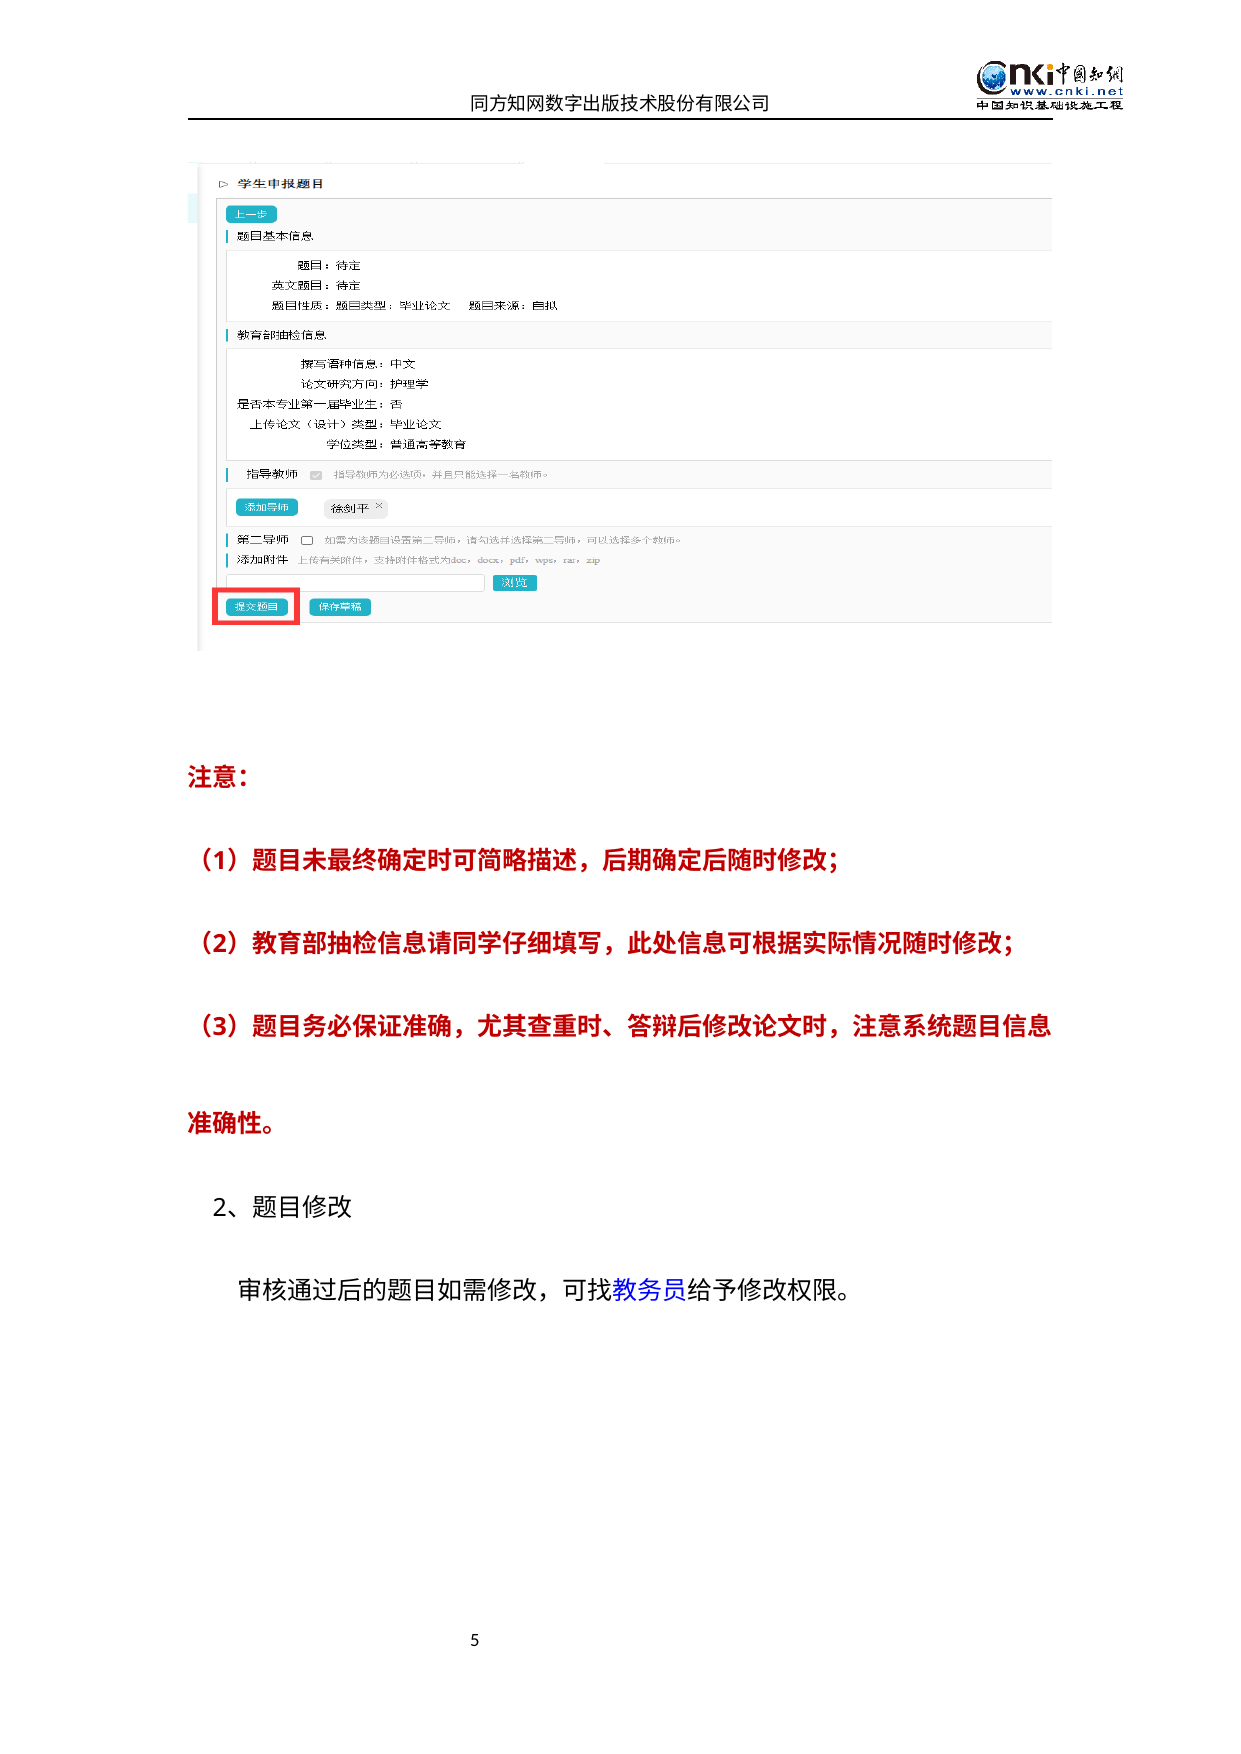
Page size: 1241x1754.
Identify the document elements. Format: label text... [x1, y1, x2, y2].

picture [187, 162, 1052, 651]
picture [976, 61, 1123, 110]
subtitle 2、题目修改 [187, 1173, 1053, 1238]
text （2）教育部抽检信息请同学仔细填写，此处信息可根据实际情况随时修改； [187, 909, 1053, 974]
text 注意： [187, 743, 1053, 808]
text （1）题目未最终确定时可简略描述，后期确定后随时修改； [187, 826, 1053, 891]
text （3）题目务必保证准确，尤其查重时、答辩后修改论文时，注意系统题目信息准确性。 [187, 992, 1053, 1154]
text 审核通过后的题目如需修改，可找教务员给予修改权限。 [187, 1256, 1053, 1321]
